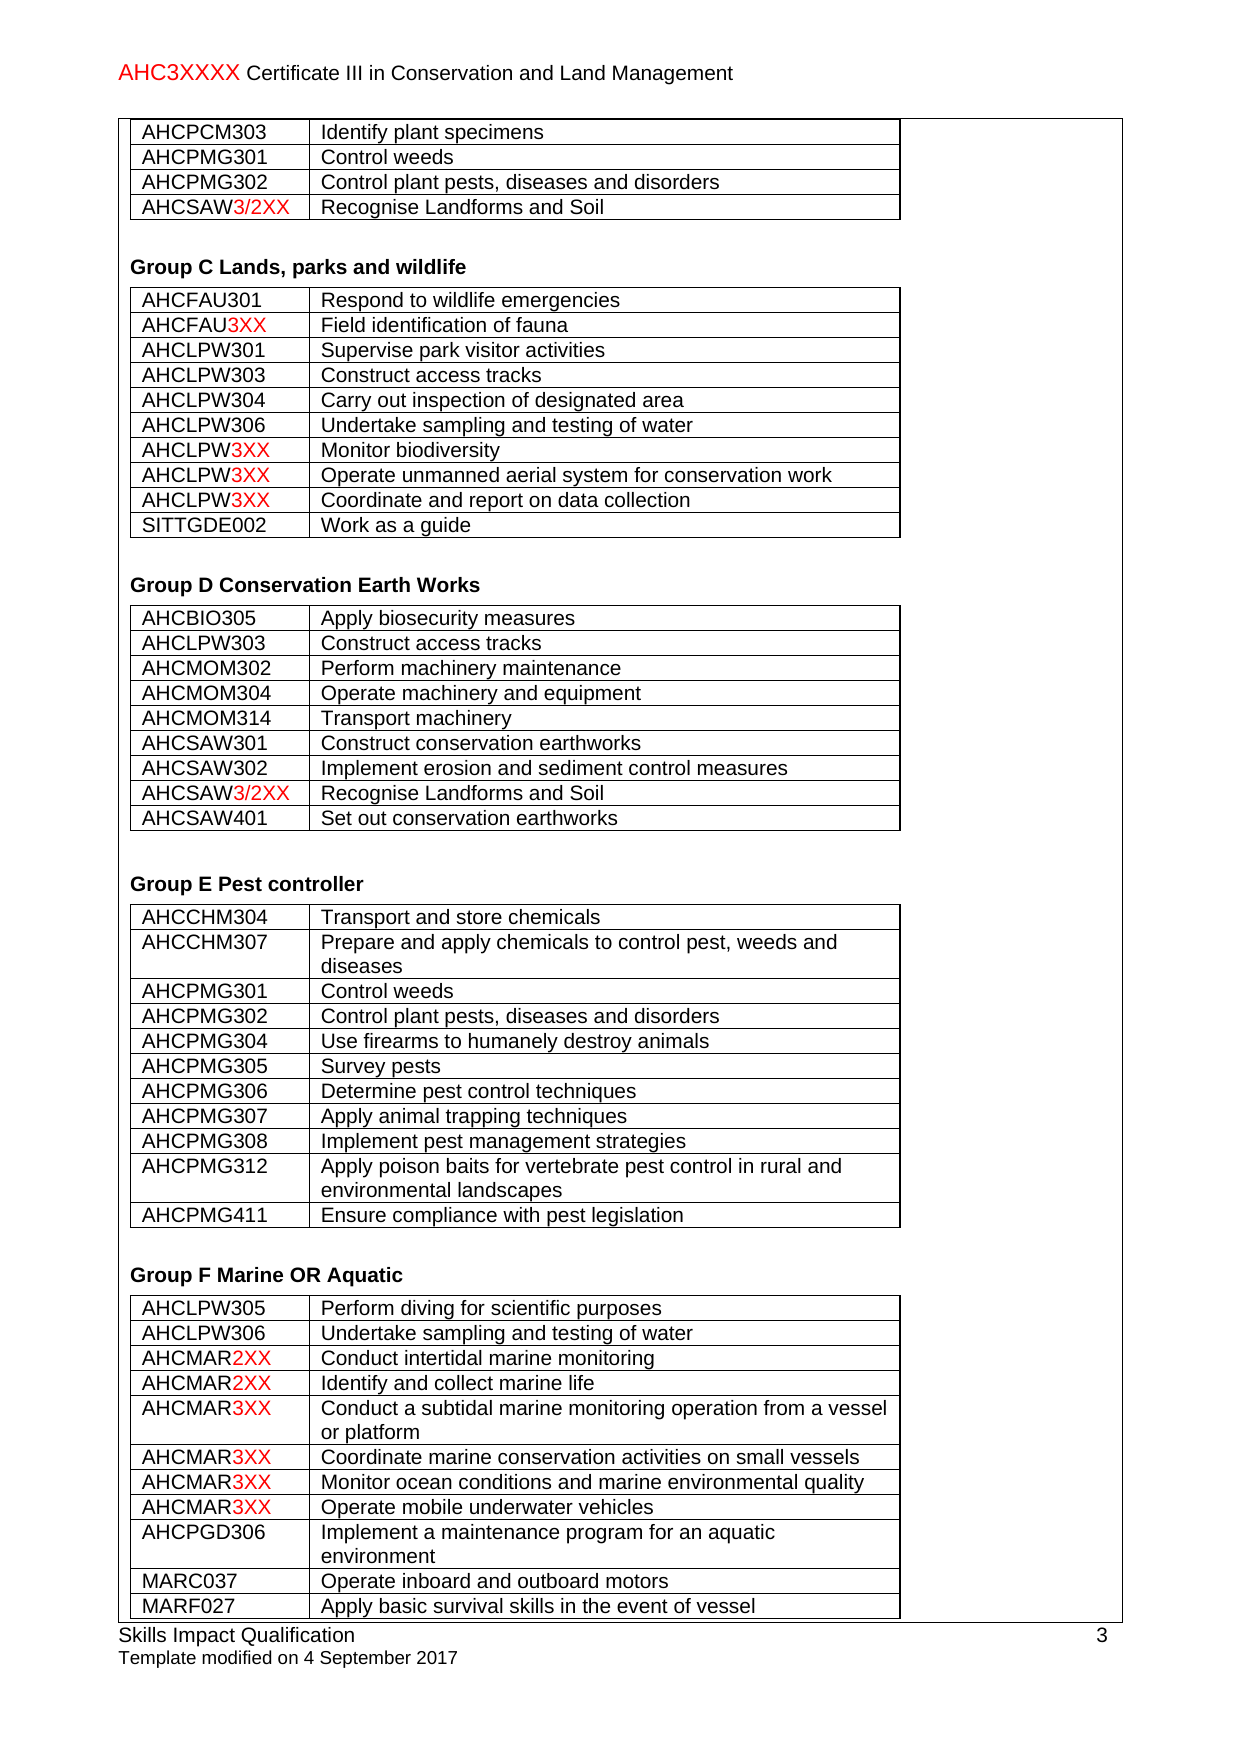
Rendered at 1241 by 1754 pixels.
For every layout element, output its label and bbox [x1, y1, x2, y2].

table_header [119, 119, 1122, 1622]
